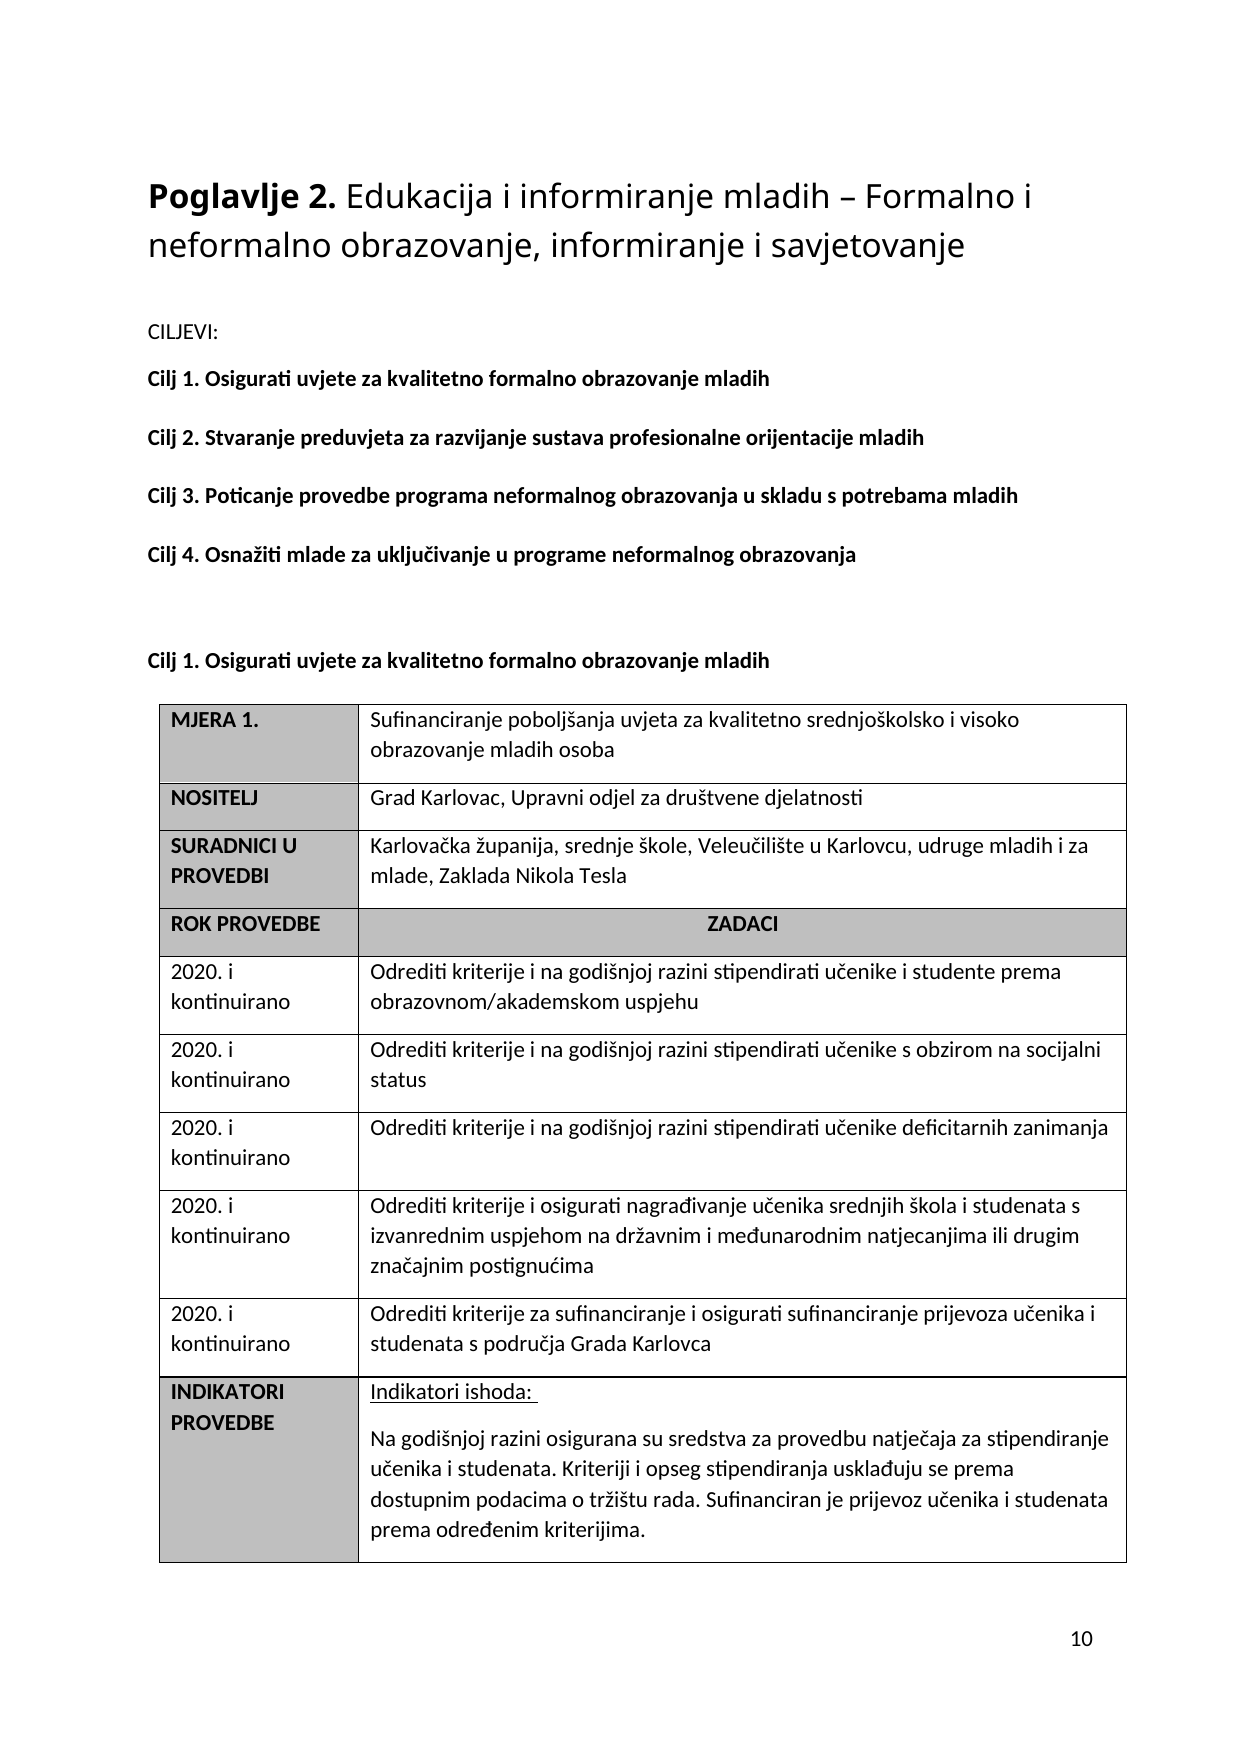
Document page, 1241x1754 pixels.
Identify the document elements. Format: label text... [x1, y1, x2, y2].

table_cell NOSITELJ [160, 784, 358, 830]
table_cell Odrediti kriterije za sufinanciranje i osigurati sufinanciranje prijevoza učenika i studenata s područja Grada Karlovca [359, 1299, 1126, 1376]
text CILJEVI: [148, 317, 1093, 345]
table_cell INDIKATORI PROVEDBE [160, 1378, 358, 1562]
text Cilj 2. Stvaranje preduvjeta za razvijanje sustava profesionalne orijentacije mladih [148, 423, 1093, 451]
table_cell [359, 1378, 1126, 1562]
table_header Sufinanciranje poboljšanja uvjeta za kvalitetno srednjoškolsko i visoko obrazovanje mladih osoba [359, 705, 1126, 782]
table_cell Grad Karlovac, Upravni odjel za društvene djelatnosti [359, 784, 1126, 830]
subtitle Poglavlje 2. Edukacija i informiranje mladih – Formalno i neformalno obrazovanje, informiranje i savjetovanje [148, 173, 1093, 267]
table_cell Odrediti kriterije i osigurati nagrađivanje učenika srednjih škola i studenata s izvanrednim uspjehom na državnim i međunarodnim natjecanjima ili drugim značajnim postignućima [359, 1191, 1126, 1298]
text Cilj 1. Osigurati uvjete za kvalitetno formalno obrazovanje mladih [148, 646, 1093, 674]
table_cell Odrediti kriterije i na godišnjoj razini stipendirati učenike s obzirom na socijalni status [359, 1035, 1126, 1112]
text Cilj 4. Osnažiti mlade za uključivanje u programe neformalnog obrazovanja [148, 540, 1093, 568]
table_header MJERA 1. [160, 705, 358, 782]
table_cell Odrediti kriterije i na godišnjoj razini stipendirati učenike deficitarnih zanimanja [359, 1113, 1126, 1190]
table_cell Karlovačka županija, srednje škole, Veleučilište u Karlovcu, udruge mladih i za mlade, Zaklada Nikola Tesla [359, 831, 1126, 908]
table_cell SURADNICI U PROVEDBI [160, 831, 358, 908]
table_cell 2020. i kontinuirano [160, 1113, 358, 1190]
table_cell 2020. i kontinuirano [160, 1191, 358, 1298]
table_cell ZADACI [359, 909, 1126, 956]
table_cell 2020. i kontinuirano [160, 1035, 358, 1112]
table_cell Odrediti kriterije i na godišnjoj razini stipendirati učenike i studente prema obrazovnom/akademskom uspjehu [359, 957, 1126, 1034]
table_cell ROK PROVEDBE [160, 909, 358, 956]
table_cell 2020. i kontinuirano [160, 1299, 358, 1376]
text Cilj 1. Osigurati uvjete za kvalitetno formalno obrazovanje mladih [148, 364, 1093, 392]
table_cell 2020. i kontinuirano [160, 957, 358, 1034]
text Cilj 3. Poticanje provedbe programa neformalnog obrazovanja u skladu s potrebama mladih [148, 482, 1093, 509]
